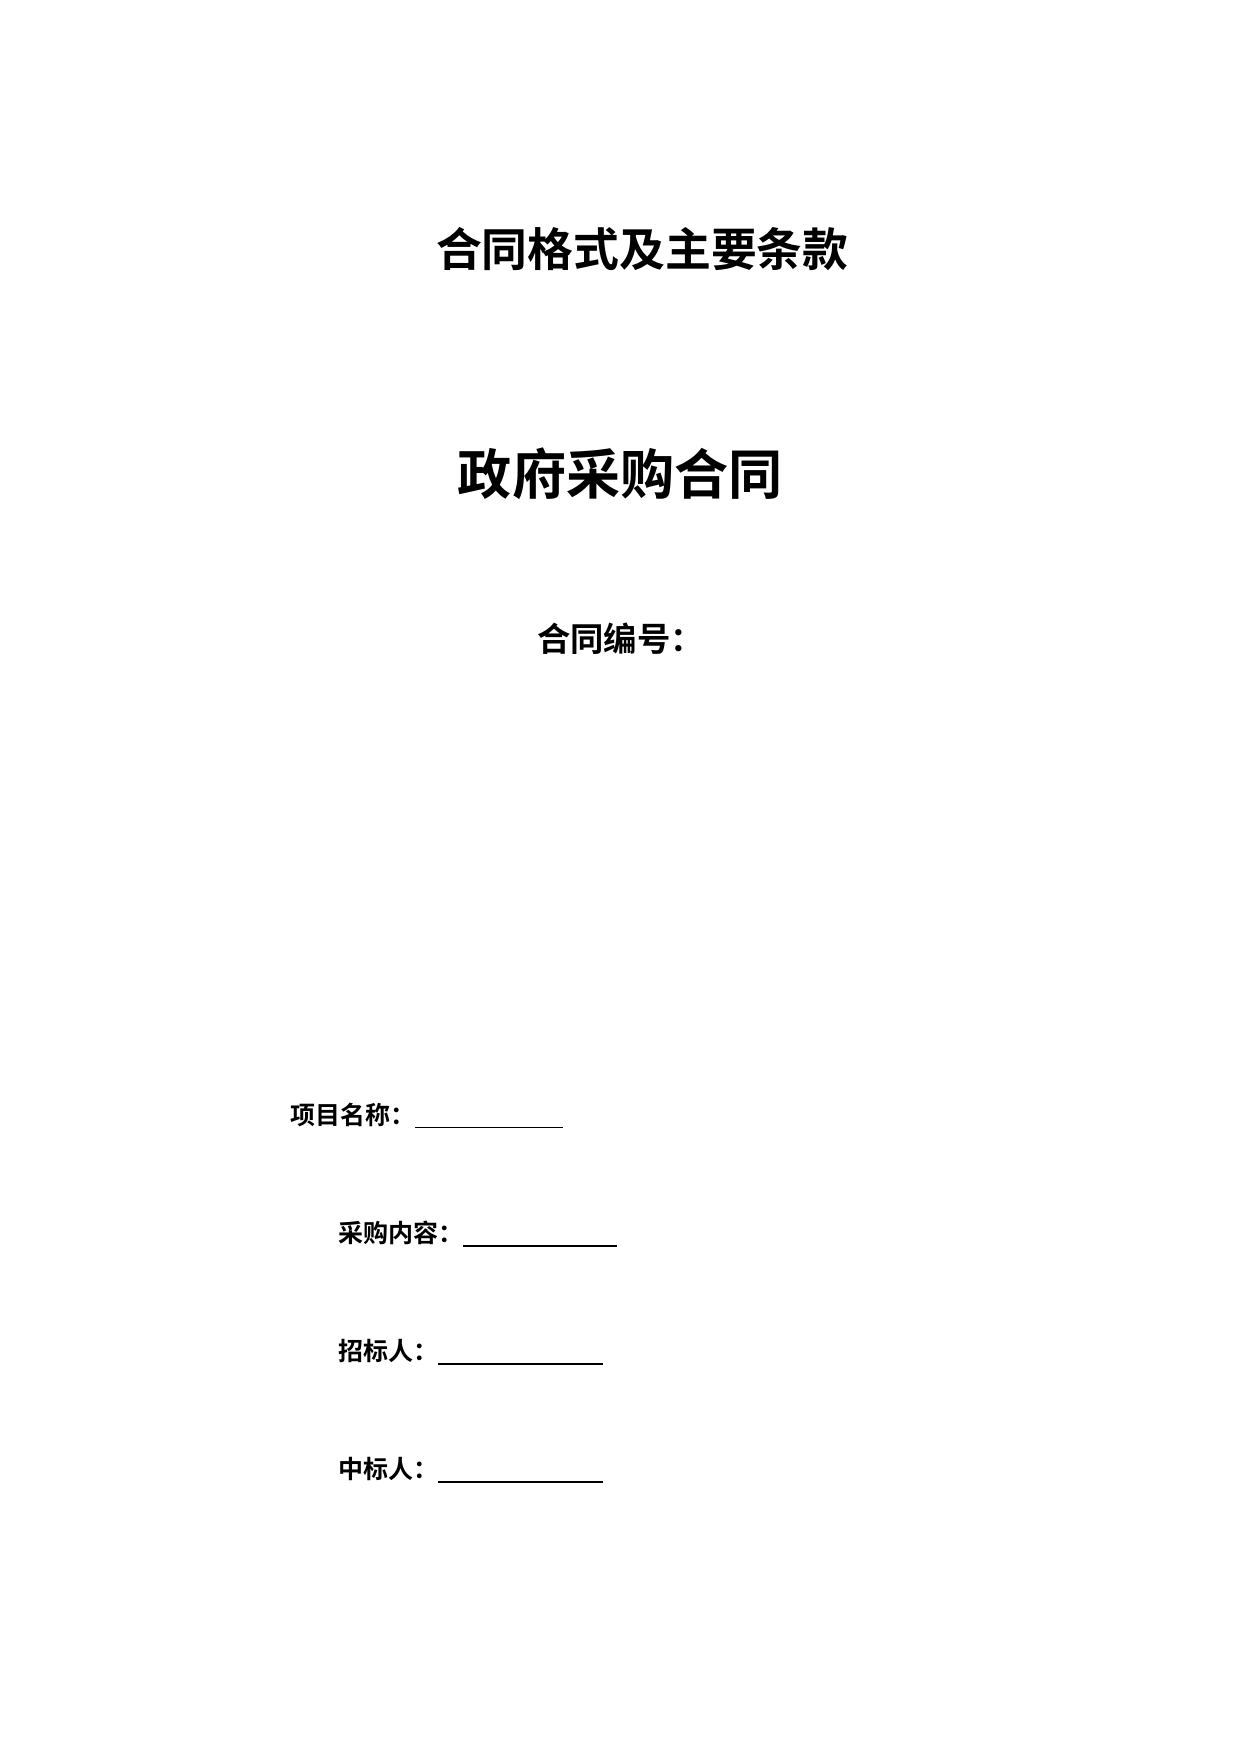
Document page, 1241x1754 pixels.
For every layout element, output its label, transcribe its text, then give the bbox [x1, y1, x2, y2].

subtitle 采购内容： [187, 1199, 1053, 1264]
subtitle 项目名称： [187, 1081, 1053, 1146]
subtitle 中标人： [187, 1436, 1053, 1501]
subtitle 合同格式及主要条款 [187, 197, 1053, 295]
subtitle 招标人： [187, 1317, 1053, 1382]
text 合同编号： [187, 604, 1053, 669]
text 政府采购合同 [187, 422, 1053, 520]
